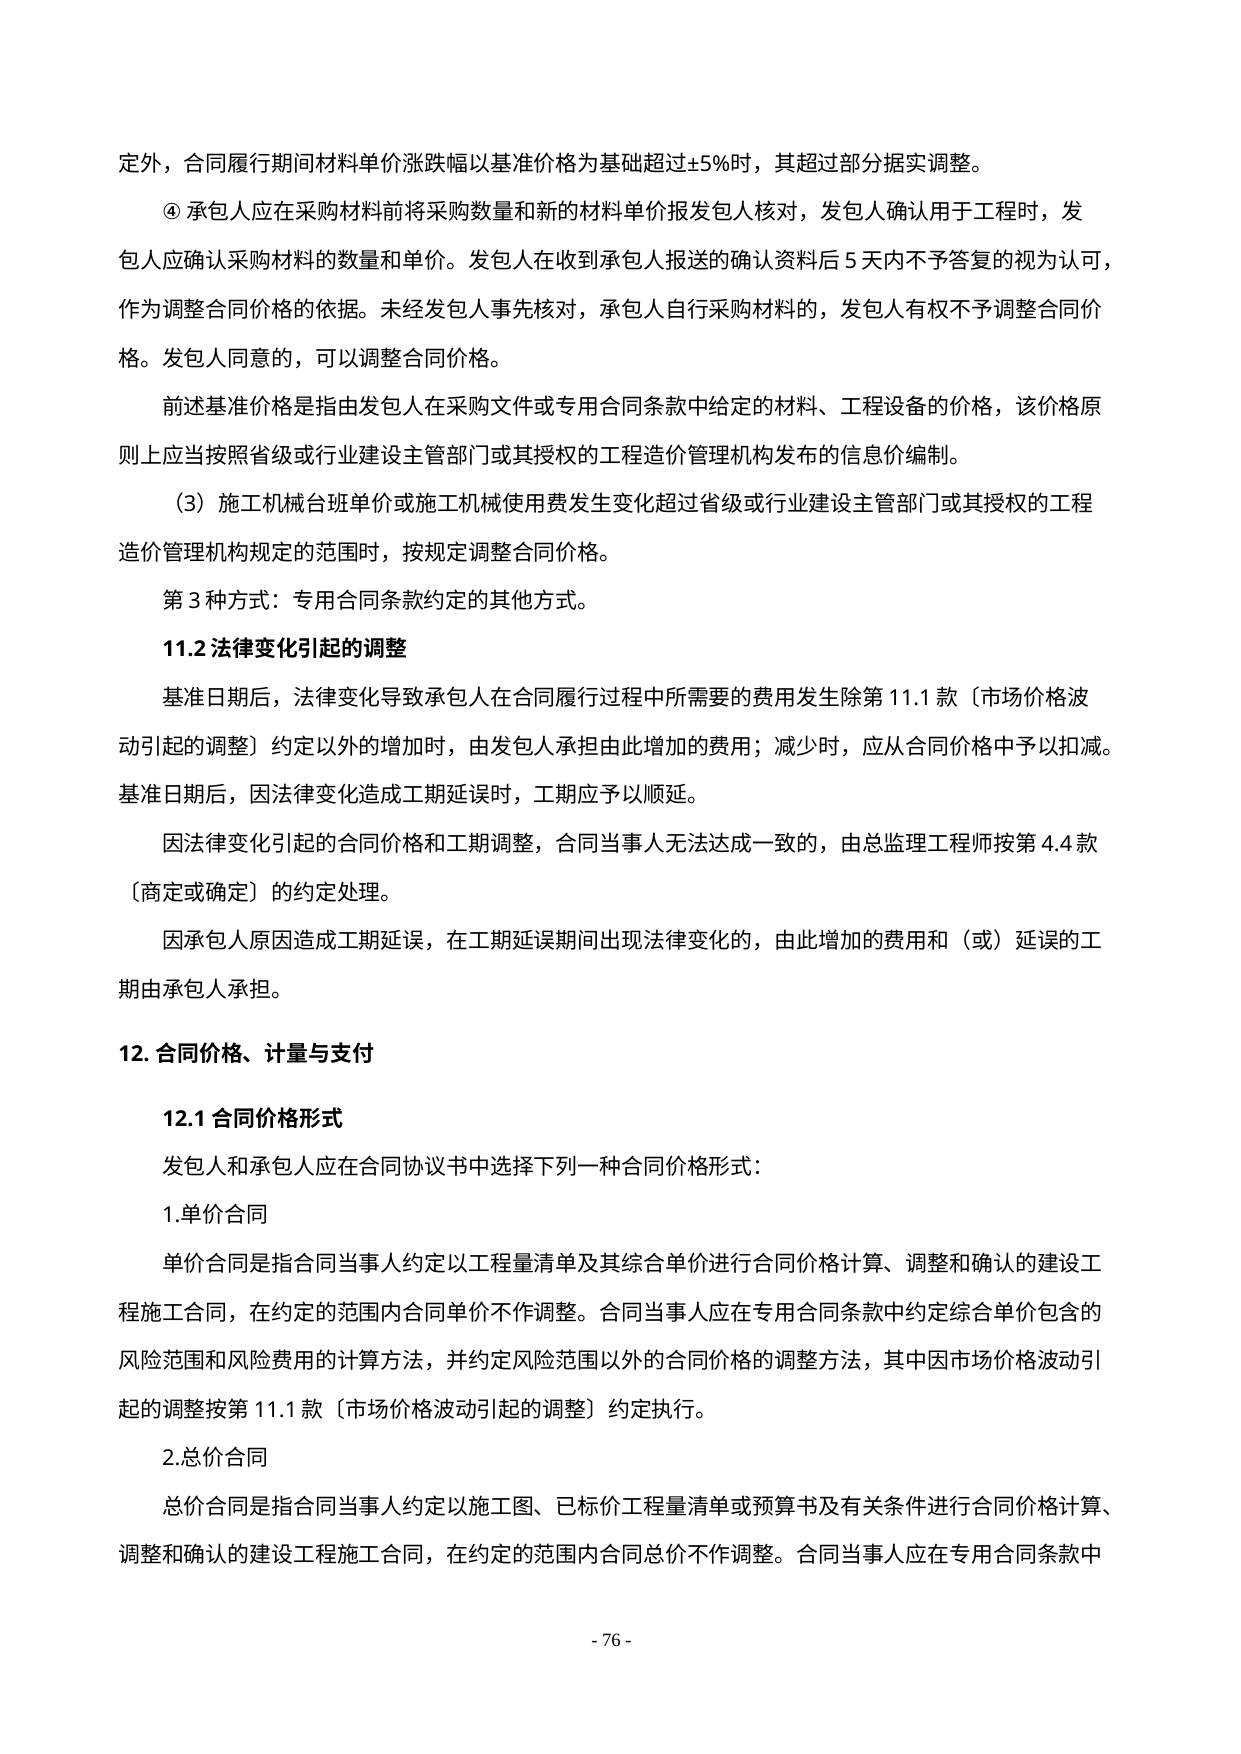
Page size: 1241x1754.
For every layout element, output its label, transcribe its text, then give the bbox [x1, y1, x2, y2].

text 第3种方式：专用合同条款约定的其他方式。 [118, 583, 1104, 615]
text 因承包人原因造成工期延误，在工期延误期间出现法律变化的，由此增加的费用和（或）延误的工期由承包人承担。 [118, 922, 1104, 1004]
text 单价合同是指合同当事人约定以工程量清单及其综合单价进行合同价格计算、调整和确认的建设工程施工合同，在约定的范围内合同单价不作调整。合同当事人应在专用合同条款中约定综合单价包含的风险范围和风险费用的计算方法，并约定风险范围以外的合同价格的调整方法，其中因市场价格波动引起的调整按第11.1款〔市场价格波动引起的调整〕约定执行。 [118, 1245, 1104, 1424]
text ④承包人应在采购材料前将采购数量和新的材料单价报发包人核对，发包人确认用于工程时，发包人应确认采购材料的数量和单价。发包人在收到承包人报送的确认资料后5天内不予答复的视为认可，作为调整合同价格的依据。未经发包人事先核对，承包人自行采购材料的，发包人有权不予调整合同价格。发包人同意的，可以调整合同价格。 [118, 194, 1104, 373]
subtitle 2.总价合同 [118, 1440, 1104, 1472]
text ③承包人在已标价工程量清单或预算书中载明材料单价等于基准价格的：除专用合同条款另有约定外，合同履行期间材料单价涨跌幅以基准价格为基础超过±5%时，其超过部分据实调整。 [118, 146, 1104, 178]
text 基准日期后，法律变化导致承包人在合同履行过程中所需要的费用发生除第11.1款〔市场价格波动引起的调整〕约定以外的增加时，由发包人承担由此增加的费用；减少时，应从合同价格中予以扣减。基准日期后，因法律变化造成工期延误时，工期应予以顺延。 [118, 679, 1104, 809]
subtitle 12.1 合同价格形式 [118, 1100, 1104, 1133]
text 前述基准价格是指由发包人在采购文件或专用合同条款中给定的材料、工程设备的价格，该价格原则上应当按照省级或行业建设主管部门或其授权的工程造价管理机构发布的信息价编制。 [118, 389, 1104, 470]
text 1.单价合同 [118, 1197, 1104, 1229]
subtitle 12. 合同价格、计量与支付 [118, 1036, 1104, 1068]
text 发包人和承包人应在合同协议书中选择下列一种合同价格形式： [118, 1149, 1104, 1181]
text （3）施工机械台班单价或施工机械使用费发生变化超过省级或行业建设主管部门或其授权的工程造价管理机构规定的范围时，按规定调整合同价格。 [118, 486, 1104, 567]
text 因法律变化引起的合同价格和工期调整，合同当事人无法达成一致的，由总监理工程师按第4.4款〔商定或确定〕的约定处理。 [118, 825, 1104, 907]
subtitle 11.2法律变化引起的调整 [118, 631, 1104, 664]
